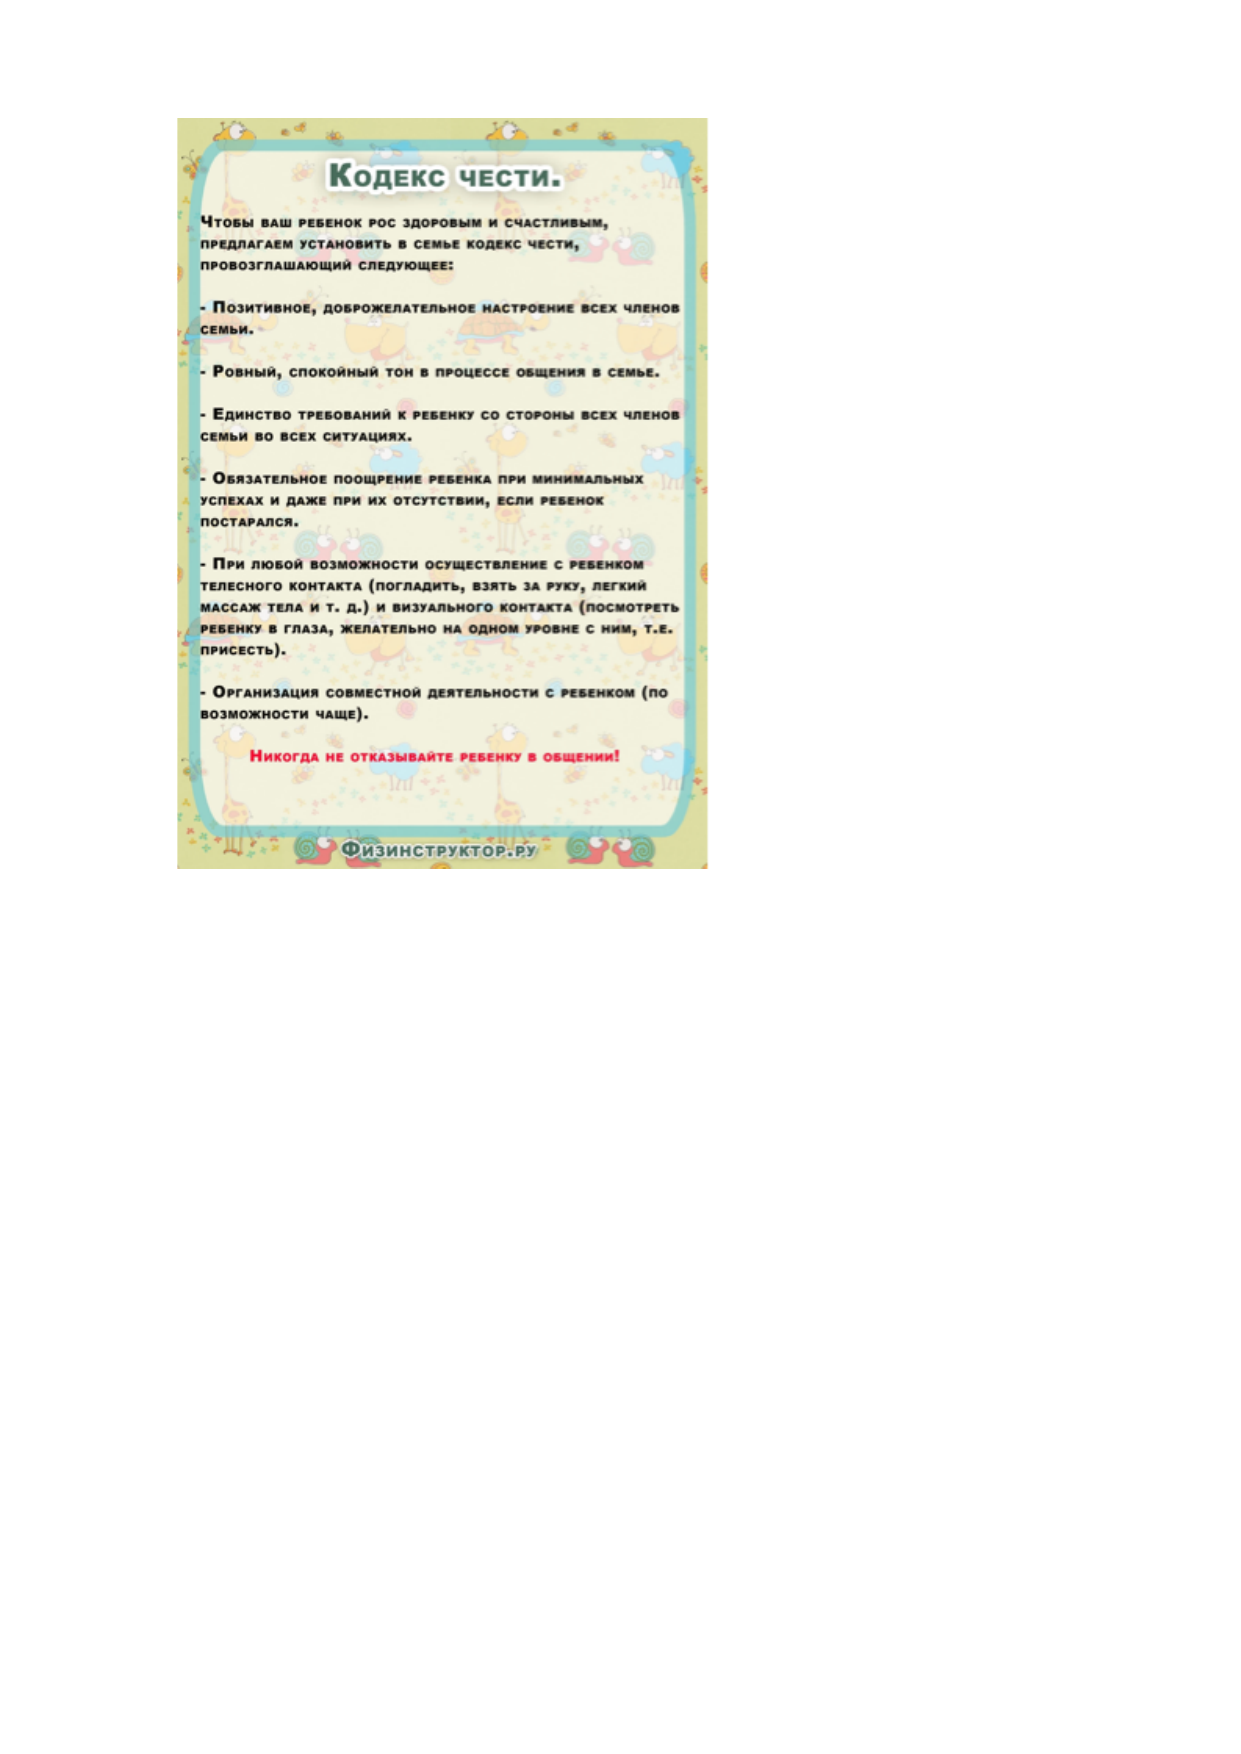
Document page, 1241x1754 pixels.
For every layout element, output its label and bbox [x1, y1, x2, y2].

picture [177, 118, 709, 869]
